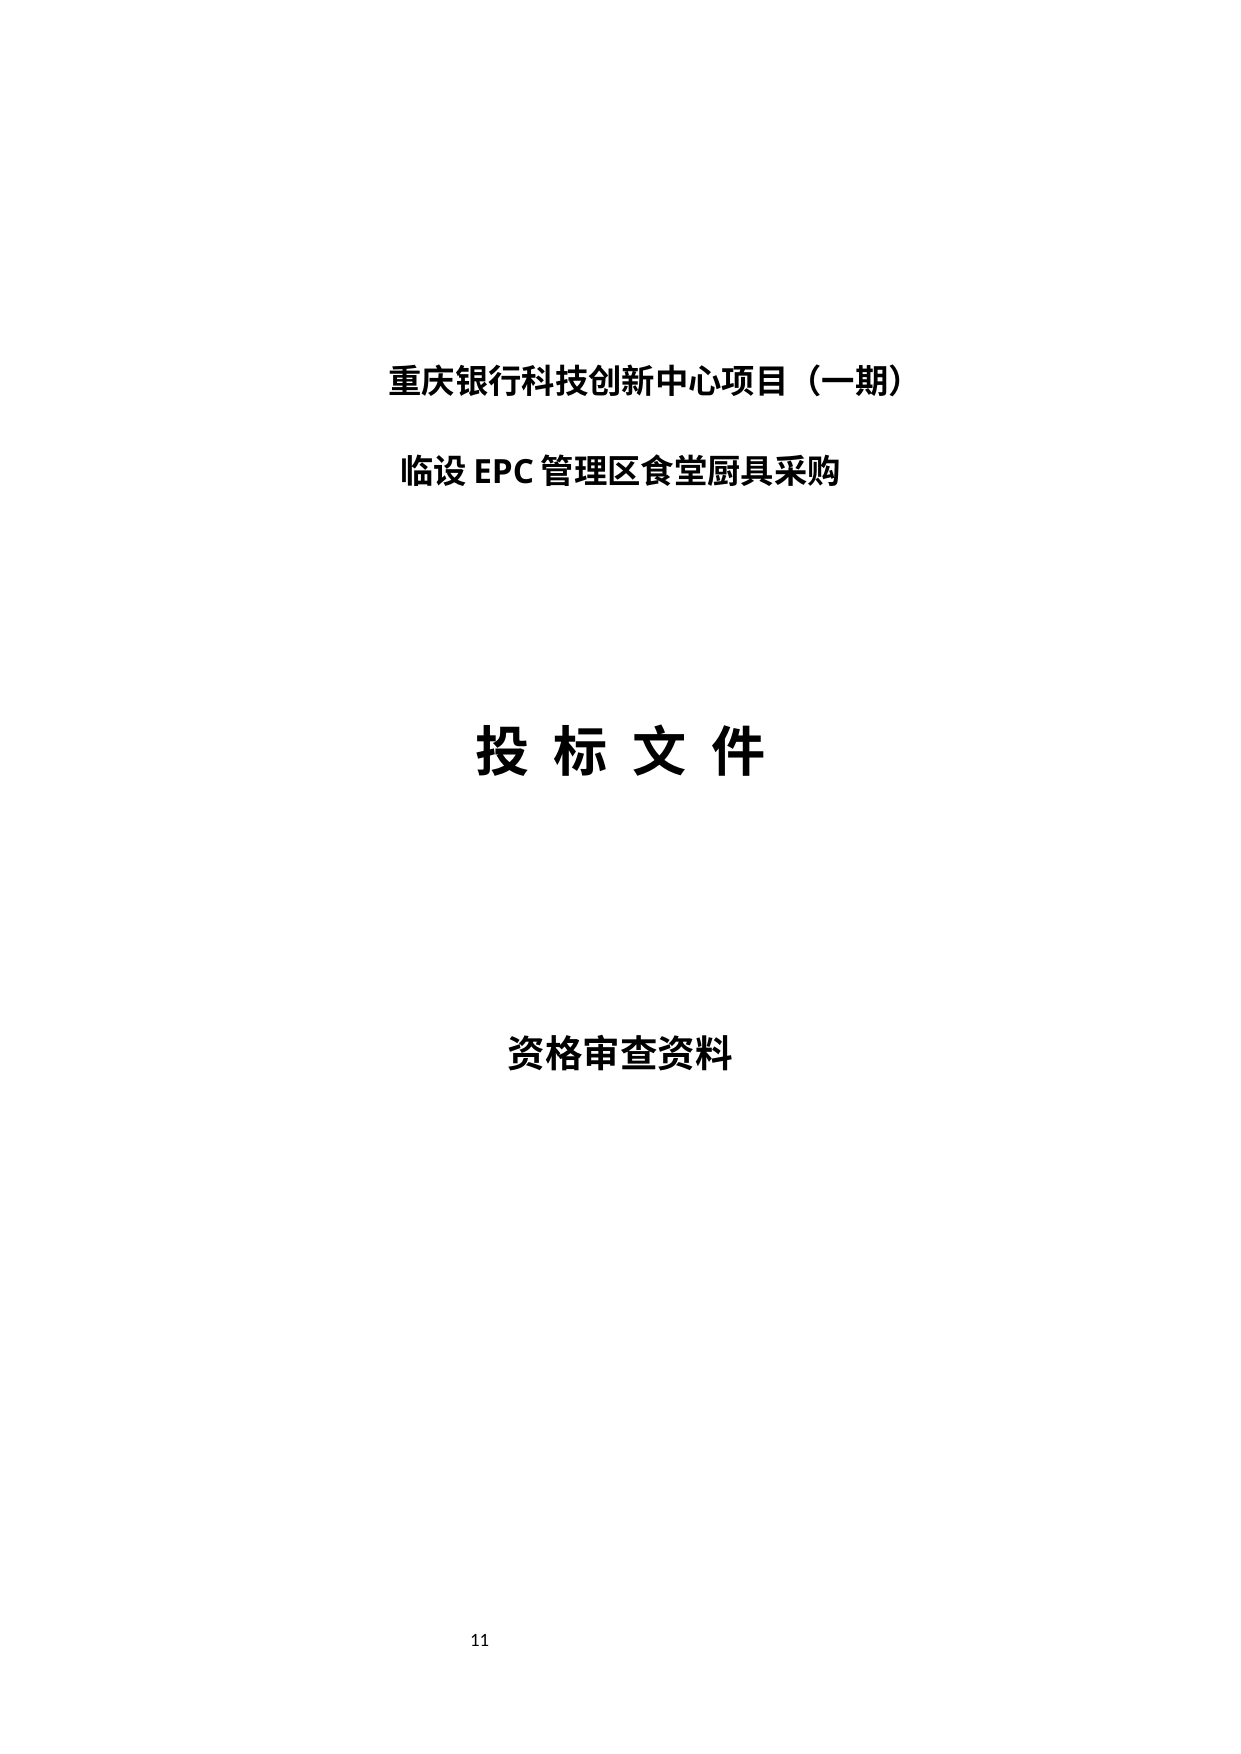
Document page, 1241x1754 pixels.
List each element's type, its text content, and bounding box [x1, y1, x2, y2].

text 投 标 文 件 [187, 698, 1053, 797]
text 重庆银行科技创新中心项目（一期） [187, 346, 1053, 412]
text 资格审查资料 [187, 1018, 1053, 1084]
text 临设EPC管理区食堂厨具采购 [187, 436, 1053, 503]
